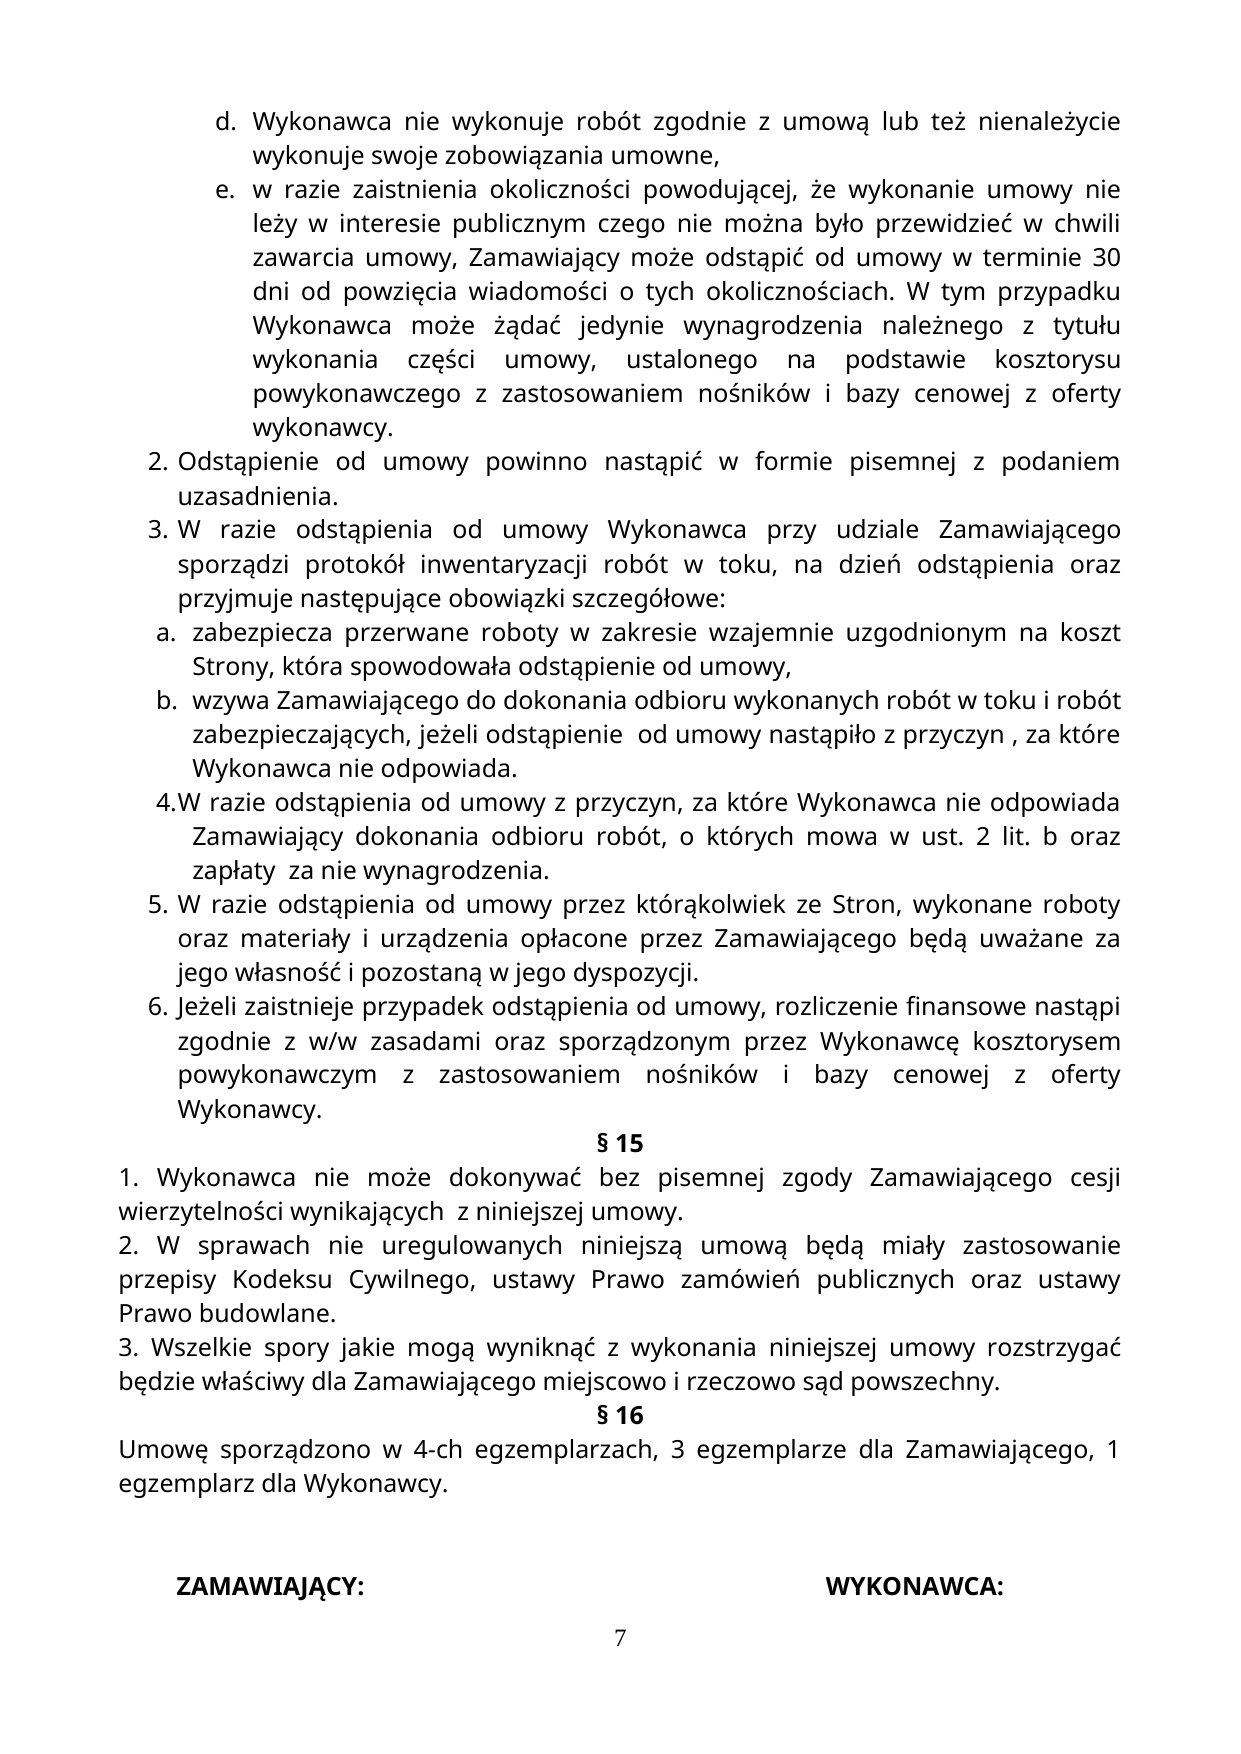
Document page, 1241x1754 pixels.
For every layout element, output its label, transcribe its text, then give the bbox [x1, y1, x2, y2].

list W razie odstąpienia od umowy z przyczyn, za które Wykonawca nie odpowiada Zamawiający dokonania odbioru robót, o których mowa w ust. 2 lit. b oraz zapłaty za nie wynagrodzenia. [156, 785, 1122, 887]
list W razie odstąpienia od umowy przez którąkolwiek ze Stron, wykonane roboty oraz materiały i urządzenia opłacone przez Zamawiającego będą uważane za jego własność i pozostaną w jego dyspozycji. [148, 887, 1122, 989]
text Umowę sporządzono w 4-ch egzemplarzach, 3 egzemplarze dla Zamawiającego, 1 egzemplarz dla Wykonawcy. [118, 1432, 1122, 1500]
text § 15 [118, 1125, 1122, 1159]
text 3. Wszelkie spory jakie mogą wyniknąć z wykonania niniejszej umowy rozstrzygać będzie właściwy dla Zamawiającego miejscowo i rzeczowo sąd powszechny. [118, 1330, 1122, 1398]
text § 16 [118, 1398, 1122, 1432]
text a. zabezpiecza przerwane roboty w zakresie wzajemnie uzgodnionym na koszt Strony, która spowodowała odstąpienie od umowy, [156, 614, 1122, 682]
list Wykonawca nie wykonuje robót zgodnie z umową lub też nienależycie wykonuje swoje zobowiązania umowne, [215, 103, 1122, 172]
list Jeżeli zaistnieje przypadek odstąpienia od umowy, rozliczenie finansowe nastąpi zgodnie z w/w zasadami oraz sporządzonym przez Wykonawcę kosztorysem powykonawczym z zastosowaniem nośników i bazy cenowej z oferty Wykonawcy. [148, 989, 1122, 1125]
list W razie odstąpienia od umowy Wykonawca przy udziale Zamawiającego sporządzi protokół inwentaryzacji robót w toku, na dzień odstąpienia oraz przyjmuje następujące obowiązki szczegółowe: [148, 512, 1122, 614]
text ZAMAWIAJĄCY: WYKONAWCA: [118, 1568, 1122, 1602]
text b. wzywa Zamawiającego do dokonania odbioru wykonanych robót w toku i robót zabezpieczających, jeżeli odstąpienie od umowy nastąpiło z przyczyn , za które Wykonawca nie odpowiada. [156, 682, 1122, 785]
list w razie zaistnienia okoliczności powodującej, że wykonanie umowy nie leży w interesie publicznym czego nie można było przewidzieć w chwili zawarcia umowy, Zamawiający może odstąpić od umowy w terminie 30 dni od powzięcia wiadomości o tych okolicznościach. W tym przypadku Wykonawca może żądać jedynie wynagrodzenia należnego z tytułu wykonania części umowy, ustalonego na podstawie kosztorysu powykonawczego z zastosowaniem nośników i bazy cenowej z oferty wykonawcy. [215, 172, 1122, 444]
text 1. Wykonawca nie może dokonywać bez pisemnej zgody Zamawiającego cesji wierzytelności wynikających z niniejszej umowy. [118, 1159, 1122, 1227]
text 2. W sprawach nie uregulowanych niniejszą umową będą miały zastosowanie przepisy Kodeksu Cywilnego, ustawy Prawo zamówień publicznych oraz ustawy Prawo budowlane. [118, 1227, 1122, 1330]
list Odstąpienie od umowy powinno nastąpić w formie pisemnej z podaniem uzasadnienia. [148, 444, 1122, 512]
